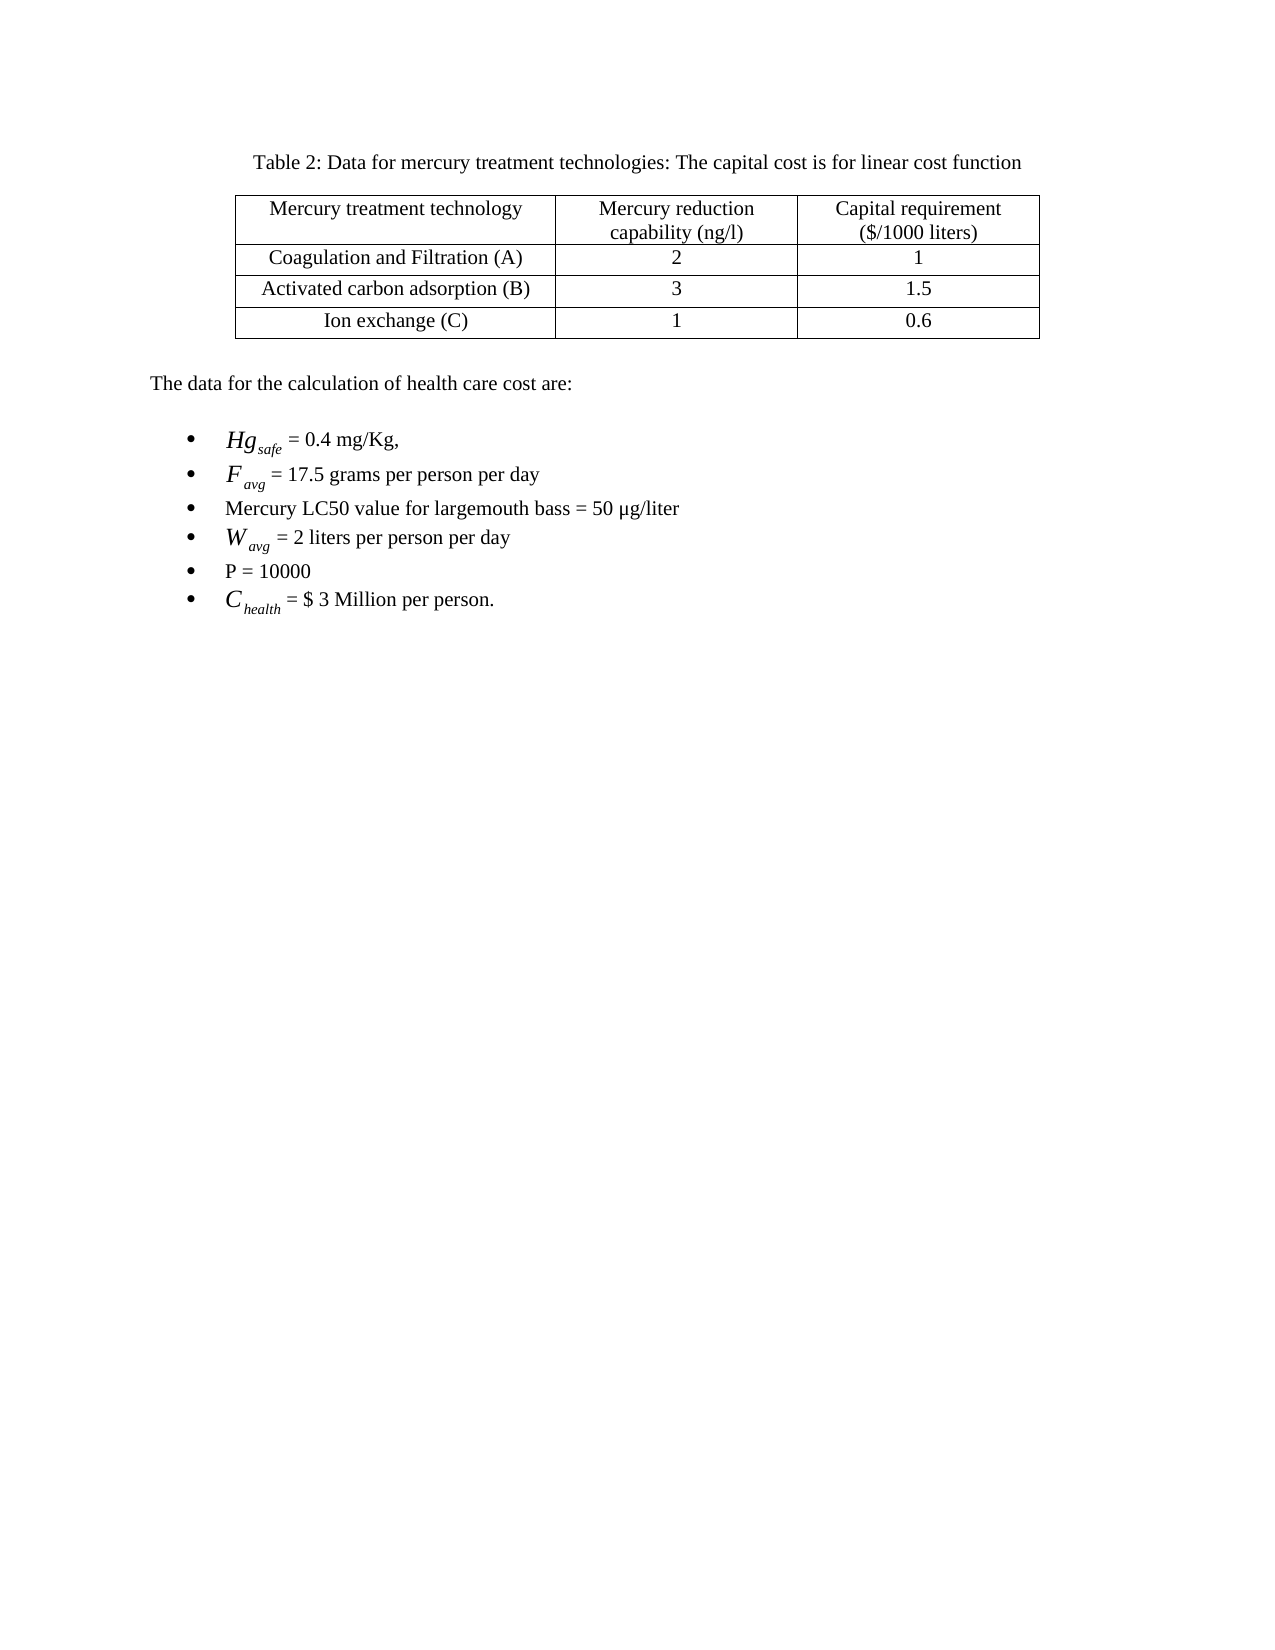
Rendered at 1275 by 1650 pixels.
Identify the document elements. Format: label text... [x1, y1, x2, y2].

table_cell Coagulation and Filtration (A) [236, 245, 555, 275]
table_header Capital requirement ($/1000 liters) [798, 196, 1039, 244]
list P = 10000 [187, 558, 1125, 583]
table_cell 1 [556, 308, 797, 338]
table_header Mercury treatment technology [236, 196, 555, 244]
text The data for the calculation of health care cost are: [150, 371, 1125, 395]
table_cell 1.5 [798, 276, 1039, 307]
table_cell 3 [556, 276, 797, 307]
table_cell Activated carbon adsorption (B) [236, 276, 555, 307]
table_cell Ion exchange (C) [236, 308, 555, 338]
list = 0.4 mg/Kg, [187, 426, 1125, 458]
table_header Mercury reduction capability (ng/l) [556, 196, 797, 244]
list Mercury LC50 value for largemouth bass = 50 μg/liter [187, 496, 1125, 520]
list = 2 liters per person per day [187, 524, 1125, 555]
list = 17.5 grams per person per day [187, 461, 1125, 492]
table_cell 2 [556, 245, 797, 275]
text Table 2: Data for mercury treatment technologies: The capital cost is for linear cost function [150, 150, 1125, 174]
list = $ 3 Million per person. [187, 586, 1125, 617]
table_cell 0.6 [798, 308, 1039, 338]
table_cell 1 [798, 245, 1039, 275]
